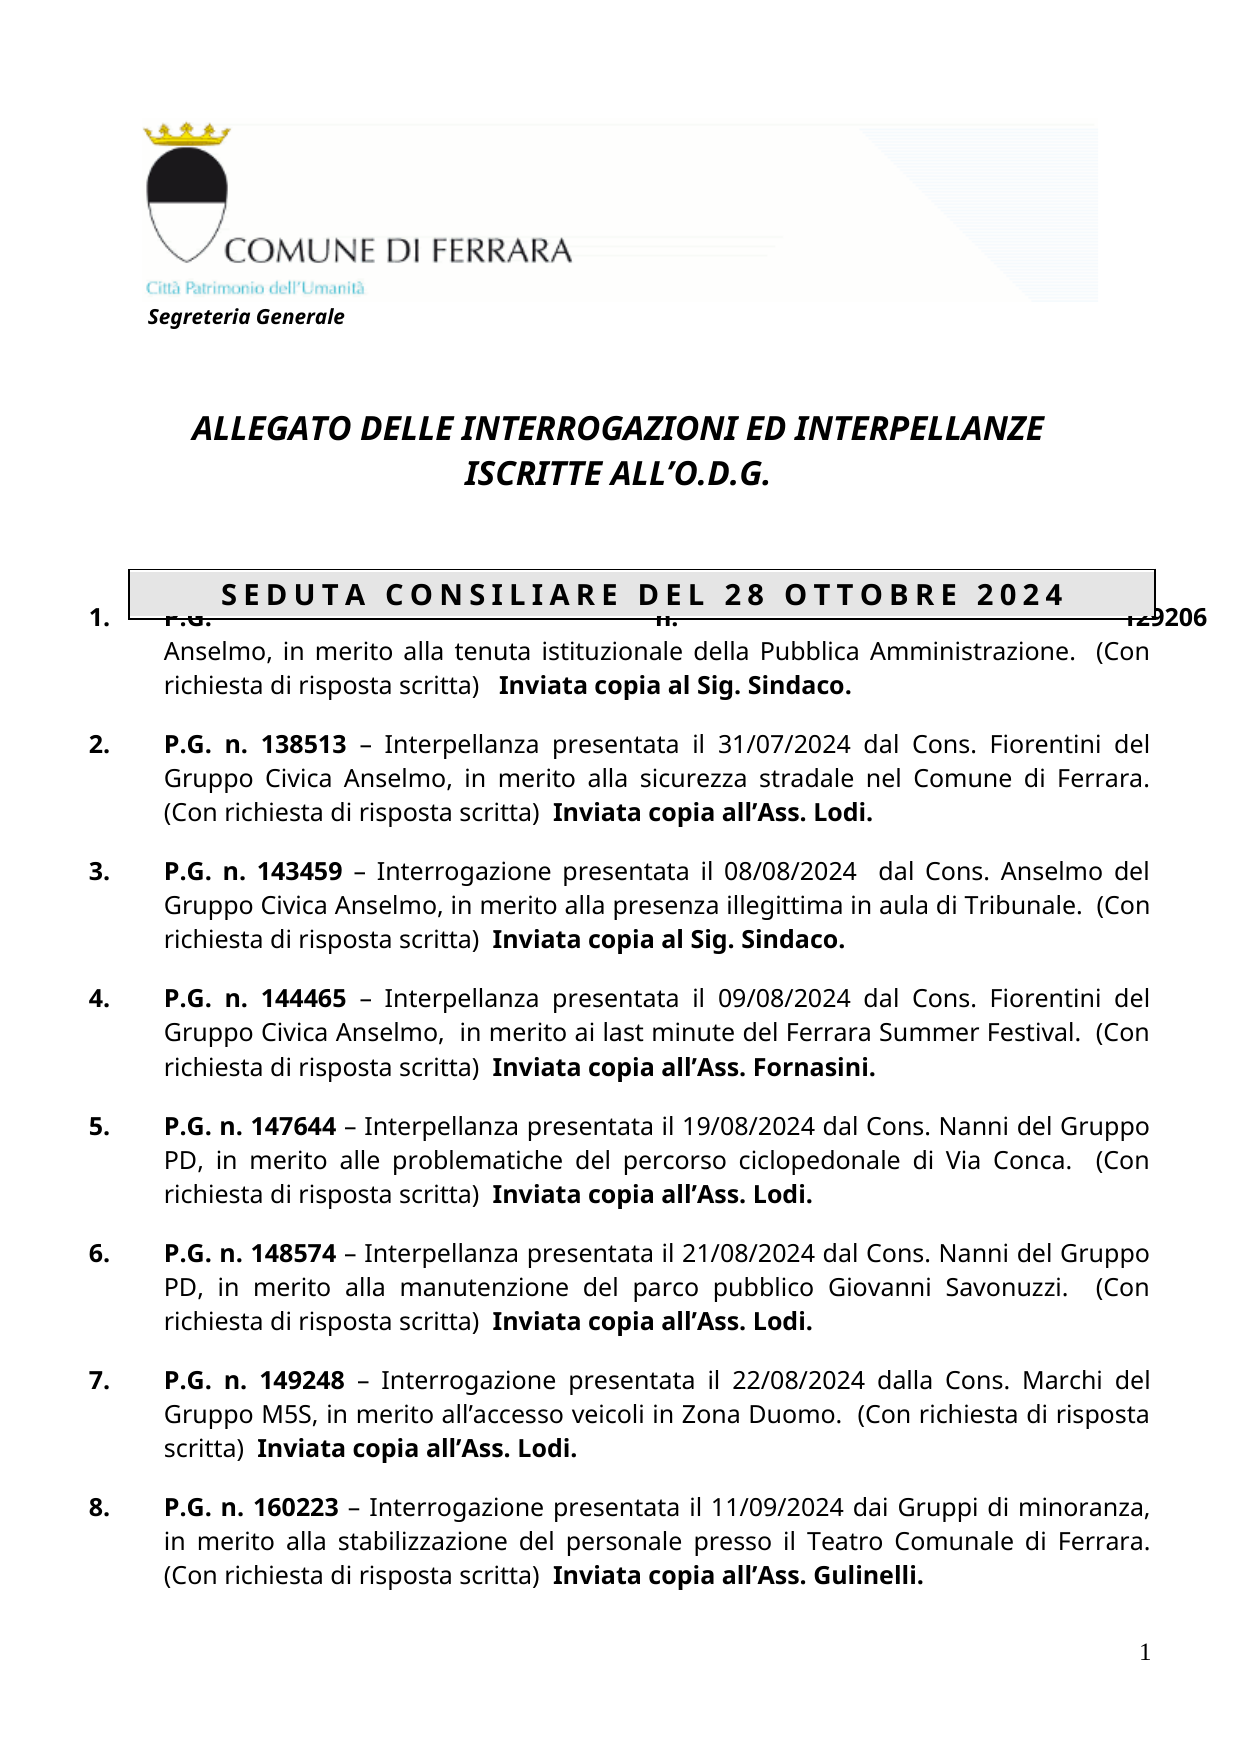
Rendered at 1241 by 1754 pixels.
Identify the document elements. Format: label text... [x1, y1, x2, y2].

list P.G. n. 143459 – Interrogazione presentata il 08/08/2024 dal Cons. Anselmo del Gruppo Civica Anselmo, in merito alla presenza illegittima in aula di Tribunale. (Con richiesta di risposta scritta) Inviata copia al Sig. Sindaco. [89, 854, 1152, 956]
list P.G. n. 129206 – Interrogazione presentata il 16/07/2024 dal Cons. Anselmo del Gruppo Civica Anselmo, in merito alla tenuta istituzionale della Pubblica Amministrazione. (Con richiesta di risposta scritta) Inviata copia al Sig. Sindaco. [89, 599, 1152, 702]
list P.G. n. 148574 – Interpellanza presentata il 21/08/2024 dal Cons. Nanni del Gruppo PD, in merito alla manutenzione del parco pubblico Giovanni Savonuzzi. (Con richiesta di risposta scritta) Inviata copia all’Ass. Lodi. [89, 1235, 1152, 1338]
text Segreteria Generale [148, 302, 1152, 331]
text ISCRITTE ALL’O.D.G. [89, 450, 1152, 495]
text SEDUTA CONSILIARE DEL 28 OTTOBRE 2024 [130, 572, 1154, 616]
list P.G. n. 149248 – Interrogazione presentata il 22/08/2024 dalla Cons. Marchi del Gruppo M5S, in merito all’accesso veicoli in Zona Duomo. (Con richiesta di risposta scritta) Inviata copia all’Ass. Lodi. [89, 1363, 1152, 1465]
picture [142, 118, 1099, 302]
list P.G. n. 144465 – Interpellanza presentata il 09/08/2024 dal Cons. Fiorentini del Gruppo Civica Anselmo, in merito ai last minute del Ferrara Summer Festival. (Con richiesta di risposta scritta) Inviata copia all’Ass. Fornasini. [89, 981, 1152, 1083]
list P.G. n. 138513 – Interpellanza presentata il 31/07/2024 dal Cons. Fiorentini del Gruppo Civica Anselmo, in merito alla sicurezza stradale nel Comune di Ferrara. (Con richiesta di risposta scritta) Inviata copia all’Ass. Lodi. [89, 727, 1152, 829]
list P.G. n. 160223 – Interrogazione presentata il 11/09/2024 dai Gruppi di minoranza, in merito alla stabilizzazione del personale presso il Teatro Comunale di Ferrara. (Con richiesta di risposta scritta) Inviata copia all’Ass. Gulinelli. [89, 1490, 1152, 1592]
list P.G. n. 147644 – Interpellanza presentata il 19/08/2024 dal Cons. Nanni del Gruppo PD, in merito alle problematiche del percorso ciclopedonale di Via Conca. (Con richiesta di risposta scritta) Inviata copia all’Ass. Lodi. [89, 1108, 1152, 1210]
text ALLEGATO DELLE INTERROGAZIONI ED INTERPELLANZE [89, 404, 1152, 450]
